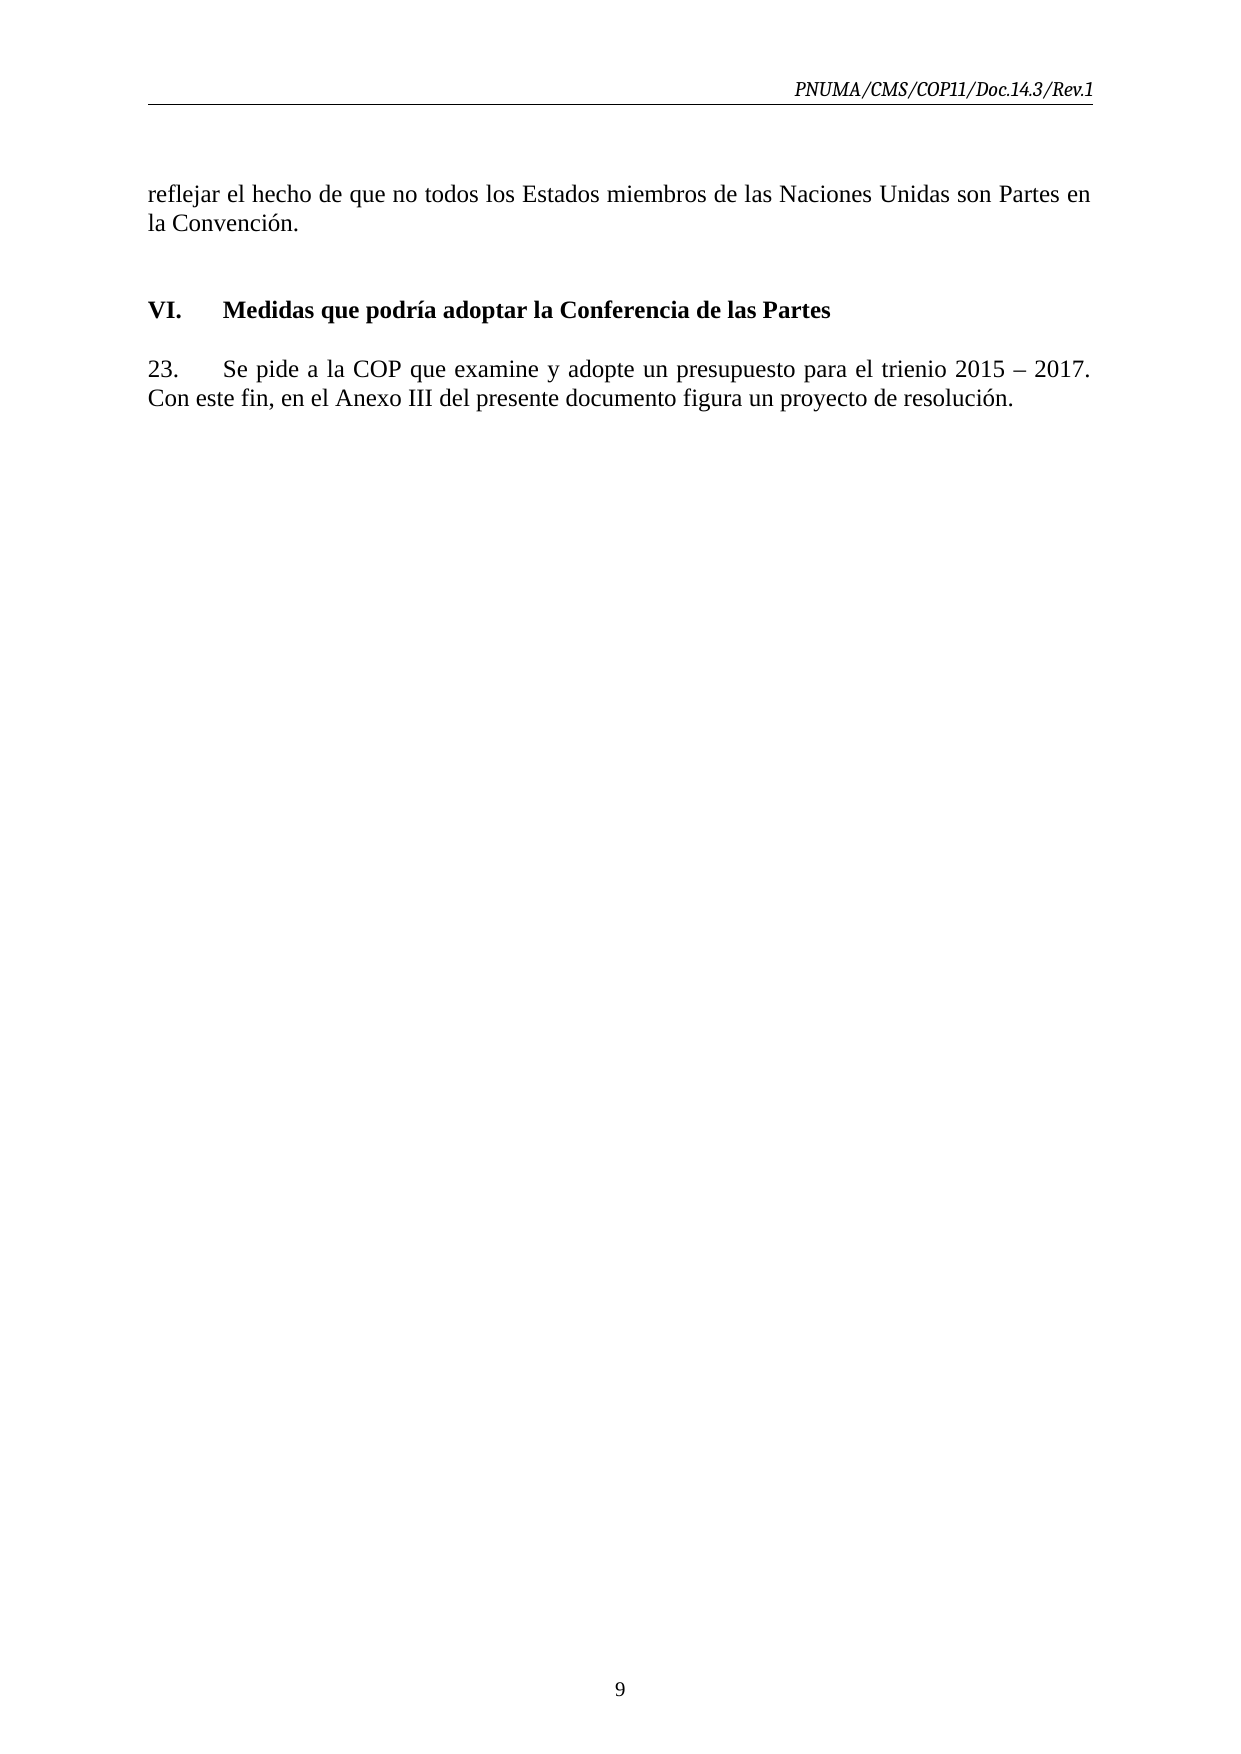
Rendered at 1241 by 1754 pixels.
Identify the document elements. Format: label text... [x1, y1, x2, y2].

subtitle VI. Medidas que podría adoptar la Conferencia de las Partes [148, 296, 1093, 324]
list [148, 179, 1092, 236]
list Se pide a la COP que examine y adopte un presupuesto para el trienio 2015 – 2017. Con este fin, en el Anexo III del presente documento figura un proyecto de resolución. [148, 354, 1092, 412]
